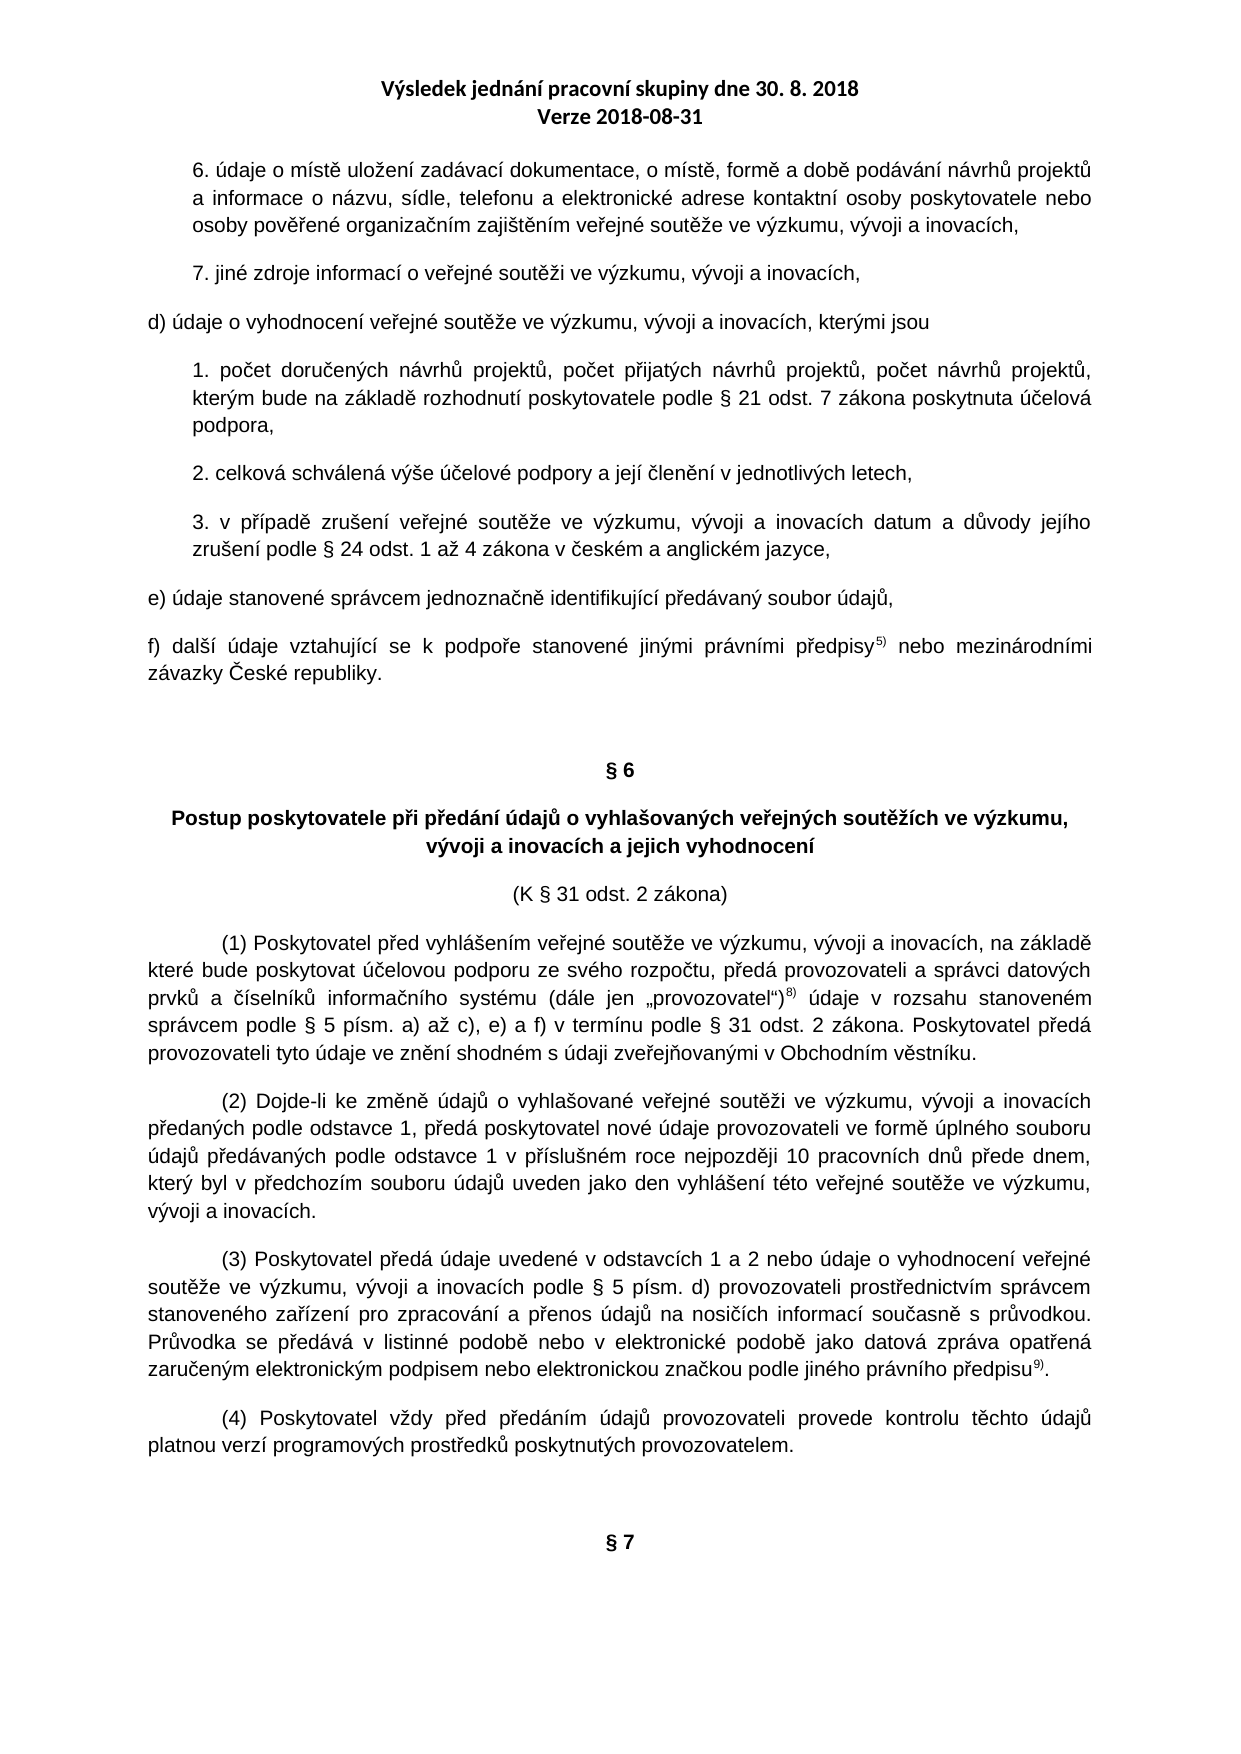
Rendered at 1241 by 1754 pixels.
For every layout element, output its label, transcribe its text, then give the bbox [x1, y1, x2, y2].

text Postup poskytovatele při předání údajů o vyhlašovaných veřejných soutěžích ve výzkumu, vývoji a inovacích a jejich vyhodnocení [148, 806, 1093, 858]
text (3) Poskytovatel předá údaje uvedené v odstavcích 1 a 2 nebo údaje o vyhodnocení veřejné soutěže ve výzkumu, vývoji a inovacích podle § 5 písm. d) provozovateli prostřednictvím správcem stanoveného zařízení pro zpracování a přenos údajů na nosičích informací současně s průvodkou. Průvodka se předává v listinné podobě nebo v elektronické podobě jako datová zpráva opatřená zaručeným elektronickým podpisem nebo elektronickou značkou podle jiného právního předpisu9). [148, 1247, 1093, 1381]
text 3. v případě zrušení veřejné soutěže ve výzkumu, vývoji a inovacích datum a důvody jejího zrušení podle § 24 odst. 1 až 4 zákona v českém a anglickém jazyce, [192, 509, 1093, 561]
text 1. počet doručených návrhů projektů, počet přijatých návrhů projektů, počet návrhů projektů, kterým bude na základě rozhodnutí poskytovatele podle § 21 odst. 7 zákona poskytnuta účelová podpora, [192, 358, 1093, 437]
text 7. jiné zdroje informací o veřejné soutěži ve výzkumu, vývoji a inovacích, [192, 261, 1093, 285]
text § 7 [148, 1529, 1093, 1553]
text (K § 31 odst. 2 zákona) [148, 882, 1093, 906]
text 6. údaje o místě uložení zadávací dokumentace, o místě, formě a době podávání návrhů projektů a informace o názvu, sídle, telefonu a elektronické adrese kontaktní osoby poskytovatele nebo osoby pověřené organizačním zajištěním veřejné soutěže ve výzkumu, vývoji a inovacích, [192, 158, 1093, 237]
text 2. celková schválená výše účelové podpory a její členění v jednotlivých letech, [192, 461, 1093, 485]
text (2) Dojde-li ke změně údajů o vyhlašované veřejné soutěži ve výzkumu, vývoji a inovacích předaných podle odstavce 1, předá poskytovatel nové údaje provozovateli ve formě úplného souboru údajů předávaných podle odstavce 1 v příslušném roce nejpozději 10 pracovních dnů přede dnem, který byl v předchozím souboru údajů uveden jako den vyhlášení této veřejné soutěže ve výzkumu, vývoji a inovacích. [148, 1089, 1093, 1223]
text § 6 [148, 758, 1093, 782]
text d) údaje o vyhodnocení veřejné soutěže ve výzkumu, vývoji a inovacích, kterými jsou [148, 309, 1093, 333]
text (4) Poskytovatel vždy před předáním údajů provozovateli provede kontrolu těchto údajů platnou verzí programových prostředků poskytnutých provozovatelem. [148, 1405, 1093, 1457]
text e) údaje stanovené správcem jednoznačně identifikující předávaný soubor údajů, [148, 585, 1093, 609]
text (1) Poskytovatel před vyhlášením veřejné soutěže ve výzkumu, vývoji a inovacích, na základě které bude poskytovat účelovou podporu ze svého rozpočtu, předá provozovateli a správci datových prvků a číselníků informačního systému (dále jen „provozovatel“)8) údaje v rozsahu stanoveném správcem podle § 5 písm. a) až c), e) a f) v termínu podle § 31 odst. 2 zákona. Poskytovatel předá provozovateli tyto údaje ve znění shodném s údaji zveřejňovanými v Obchodním věstníku. [148, 930, 1093, 1064]
text f) další údaje vztahující se k podpoře stanovené jinými právními předpisy5) nebo mezinárodními závazky České republiky. [148, 634, 1093, 685]
